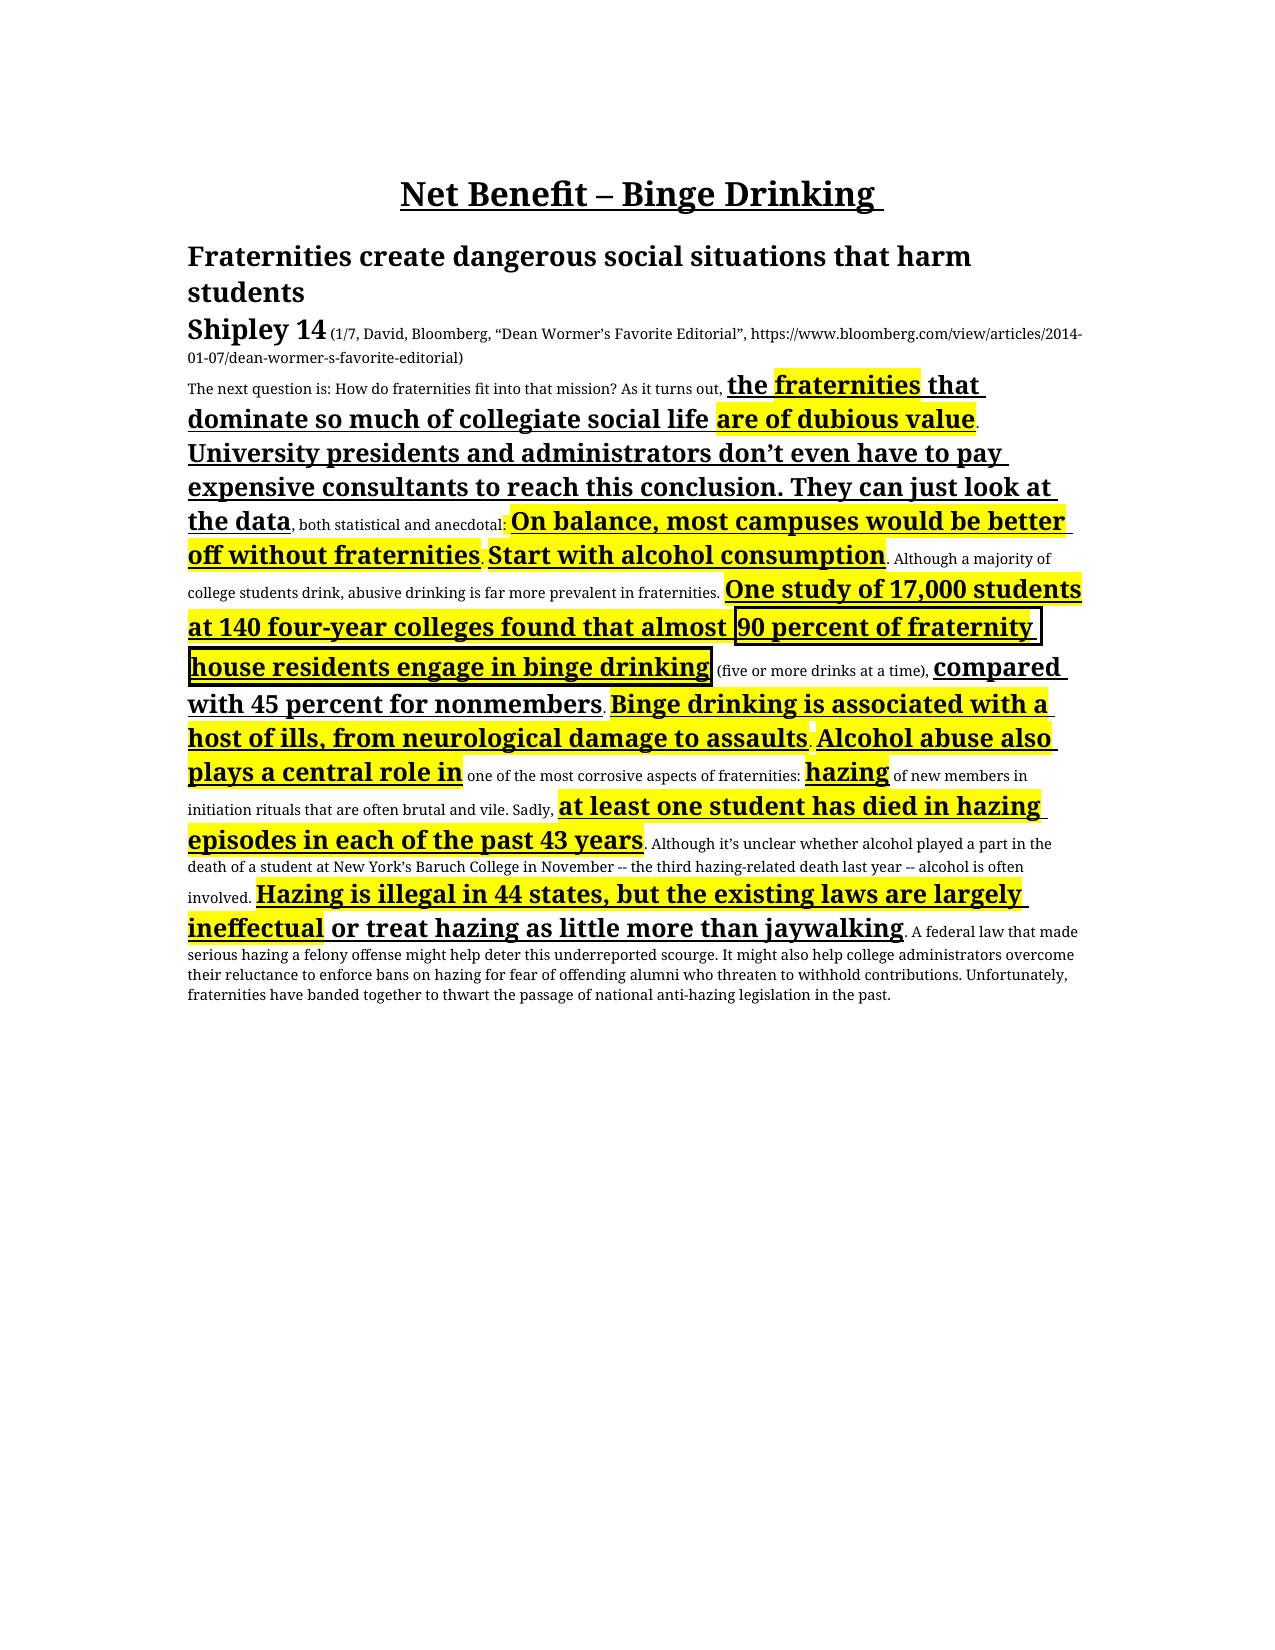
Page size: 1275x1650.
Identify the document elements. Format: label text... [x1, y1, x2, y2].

subtitle Net Benefit – Binge Drinking [187, 171, 1087, 216]
text Shipley 14 (1/7, David, Bloomberg, “Dean Wormer’s Favorite Editorial”, https://www.bloomberg.com/view/articles/2014-01-07/dean-wormer-s-favorite-editorial) [187, 311, 1087, 368]
text The next question is: How do fraternities fit into that mission? As it turns out, the fraternities that dominate so much of collegiate social life are of dubious value. University presidents and administrators don’t even have to pay expensive consultants to reach this conclusion. They can just look at the data, both statistical and anecdotal: On balance, most campuses would be better off without fraternities. Start with alcohol consumption. Although a majority of college students drink, abusive drinking is far more prevalent in fraternities. One study of 17,000 students at 140 four-year colleges found that almost 90 percent of fraternity house residents engage in binge drinking (five or more drinks at a time), compared with 45 percent for nonmembers. Binge drinking is associated with a host of ills, from neurological damage to assaults. Alcohol abuse also plays a central role in one of the most corrosive aspects of fraternities: hazing of new members in initiation rituals that are often brutal and vile. Sadly, at least one student has died in hazing episodes in each of the past 43 years. Although it’s unclear whether alcohol played a part in the death of a student at New York’s Baruch College in November -- the third hazing-related death last year -- alcohol is often involved. Hazing is illegal in 44 states, but the existing laws are largely ineffectual or treat hazing as little more than jaywalking. A federal law that made serious hazing a felony offense might help deter this underreported scourge. It might also help college administrators overcome their reluctance to enforce bans on hazing for fear of offending alumni who threaten to withhold contributions. Unfortunately, fraternities have banded together to thwart the passage of national anti-hazing legislation in the past. [187, 368, 1087, 1005]
subtitle Fraternities create dangerous social situations that harm students [187, 237, 1087, 311]
